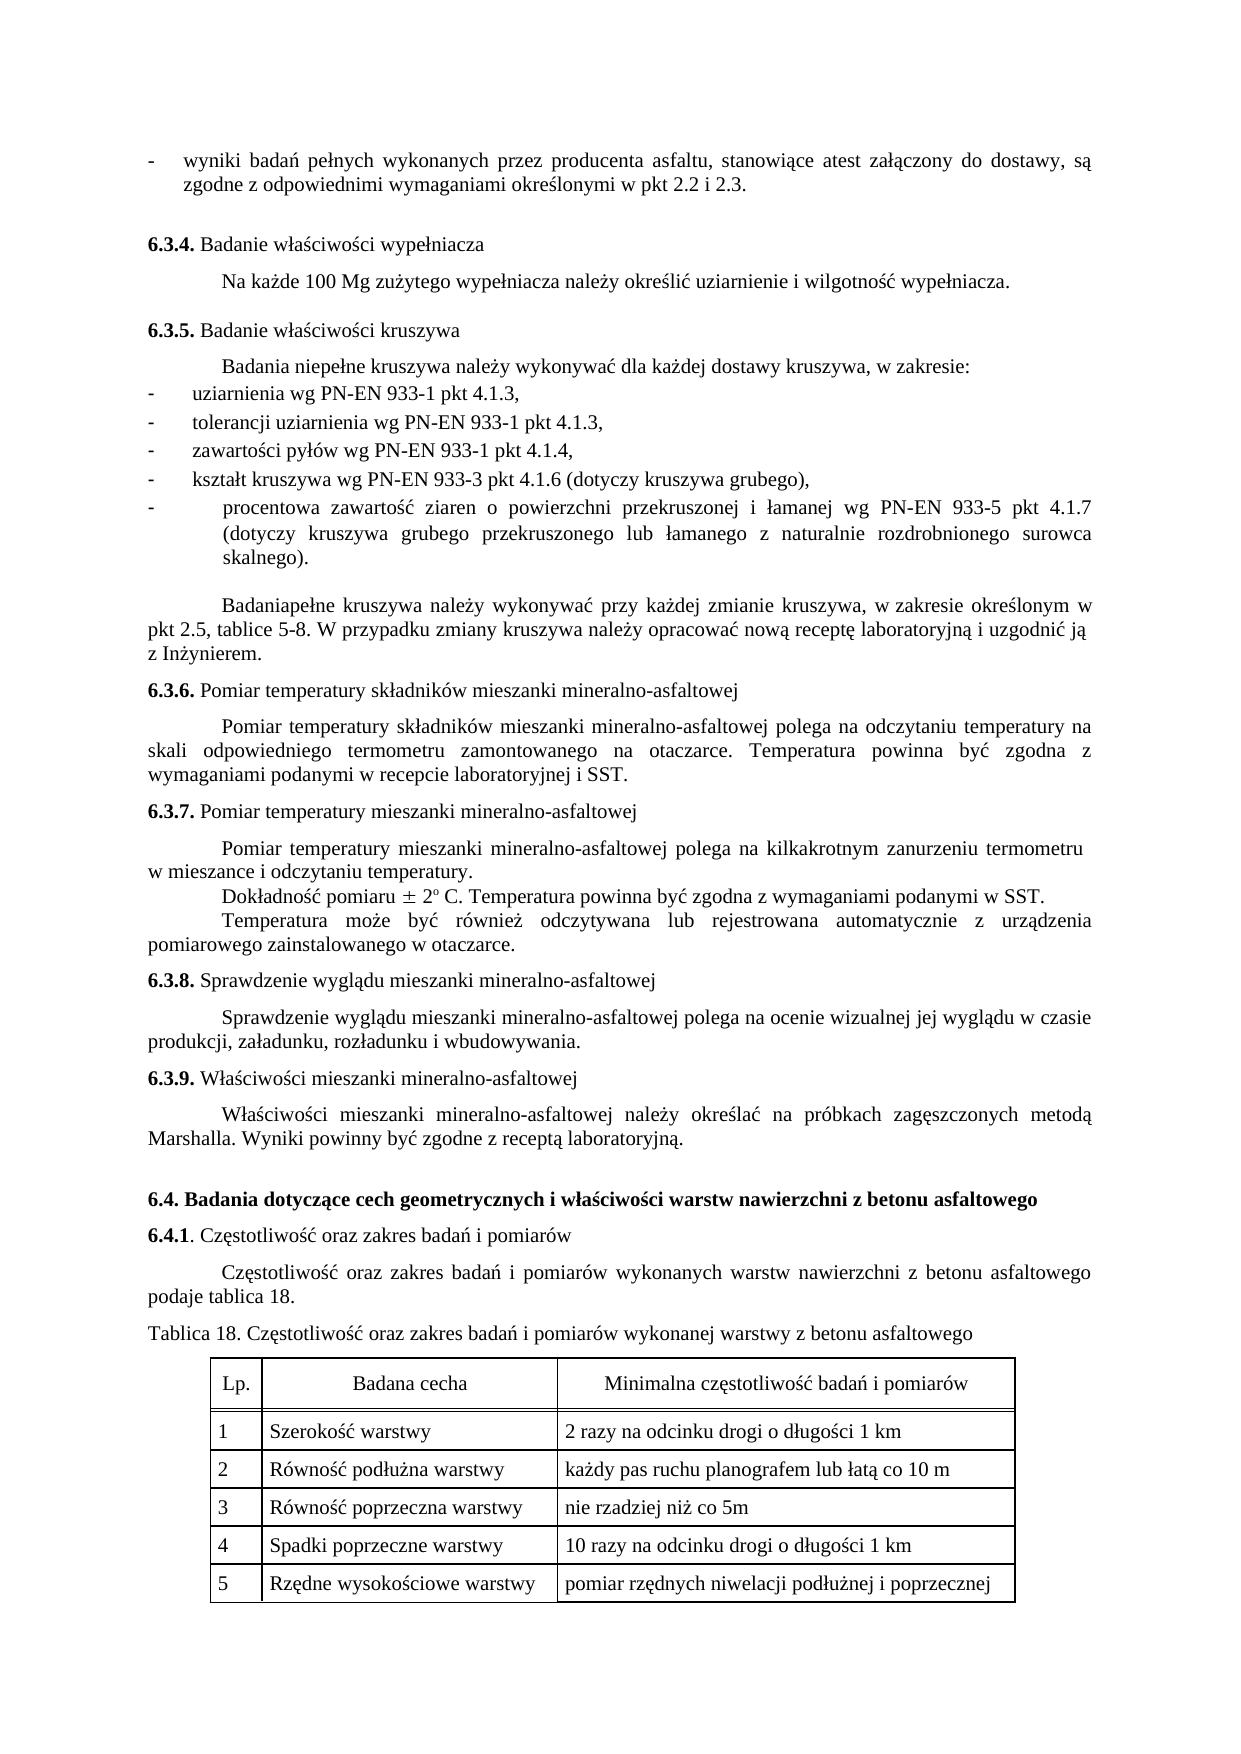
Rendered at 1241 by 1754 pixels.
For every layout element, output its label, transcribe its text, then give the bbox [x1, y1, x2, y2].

table_cell 4 [211, 1527, 261, 1563]
table_cell Równość podłużna warstwy [263, 1451, 557, 1487]
table_header Lp. [211, 1359, 261, 1408]
table_cell 3 [211, 1489, 261, 1525]
list Na każde 100 Mg zużytego wypełniacza należy określić uziarnienie i wilgotność wypełniacza. [148, 269, 1093, 293]
list 6.3.6. Pomiar temperatury składników mieszanki mineralno-asfaltowej [148, 678, 1093, 702]
list Badania niepełne kruszywa należy wykonywać dla każdej dostawy kruszywa, w zakresie: [148, 354, 1093, 378]
list 6.3.7. Pomiar temperatury mieszanki mineralno-asfaltowej [148, 799, 1093, 823]
list Częstotliwość oraz zakres badań i pomiarów wykonanych warstw nawierzchni z betonu asfaltowego podaje tablica 18. [148, 1260, 1093, 1308]
table_cell 2 razy na odcinku drogi o długości [558, 1412, 1014, 1449]
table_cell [263, 1565, 557, 1601]
table_cell każdy pas ruchu planografem lub łatą co [558, 1451, 1014, 1487]
table_cell Spadki poprzeczne warstwy [263, 1527, 557, 1563]
subtitle 6.4. Badania dotyczące cech geometrycznych i właściwości warstw nawierzchni z betonu asfaltowego [148, 1187, 1093, 1211]
list kształt kruszywa wg PN-EN 933-3 pkt 4.1.6 (dotyczy kruszywa grubego), [148, 464, 1093, 492]
list zawartości pyłów wg PN-EN 933-1 pkt 4.1.4, [148, 435, 1093, 464]
list procentowa zawartość ziaren o powierzchni przekruszonej i łamanej wg PN-EN 933-5 pkt 4.1.7 (dotyczy kruszywa grubego przekruszonego lub łamanego z naturalnie rozdrobnionego surowca skalnego). [148, 492, 1093, 569]
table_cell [558, 1565, 1014, 1601]
list Sprawdzenie wyglądu mieszanki mineralno-asfaltowej polega na ocenie wizualnej jej wyglądu w czasie produkcji, załadunku, rozładunku i wbudowywania. [148, 1005, 1093, 1053]
list Właściwości mieszanki mineralno-asfaltowej należy określać na próbkach zagęszczonych metodą Marshalla. Wyniki powinny być zgodne z receptą laboratoryjną. [148, 1102, 1093, 1150]
list 6.3.5. Badanie właściwości kruszywa [148, 318, 1093, 342]
table_cell 2 [211, 1451, 261, 1487]
list wyniki badań pełnych wykonanych przez producenta asfaltu, stanowiące atest załączony do dostawy, są zgodne z odpowiednimi wymaganiami określonymi w pkt 2.2 i 2.3. [148, 148, 1093, 196]
text 6.3.4. Badanie właściwości wypełniacza [148, 232, 1093, 256]
table_cell 1 [211, 1412, 261, 1449]
list Dokładność pomiaru 2o C. Temperatura powinna być zgodna z wymaganiami podanymi w SST. [148, 883, 1093, 908]
text Badaniapełne kruszywa należy wykonywać przy każdej zmianie kruszywa, w zakresie określonym w pkt 2.5, tablice 5-8. W przypadku zmiany kruszywa należy opracować nową receptę laboratoryjną i uzgodnić ją z Inżynierem. [148, 593, 1093, 665]
table_cell 10 razy na odcinku drogi o długości [558, 1527, 1014, 1563]
list 6.4.1. Częstotliwość oraz zakres badań i pomiarów [148, 1223, 1093, 1247]
list uziarnienia wg PN-EN 933-1 pkt 4.1.3, [148, 378, 1093, 407]
list Pomiar temperatury składników mieszanki mineralno-asfaltowej polega na odczytaniu temperatury na skali odpowiedniego termometru zamontowanego na otaczarce. Temperatura powinna być zgodna z wymaganiami podanymi w recepcie laboratoryjnej i SST. [148, 714, 1093, 786]
list Pomiar temperatury mieszanki mineralno-asfaltowej polega na kilkakrotnym zanurzeniu termometru w mieszance i odczytaniu temperatury. [148, 835, 1093, 883]
table_header Minimalna częstotliwość badań i pomiarów [558, 1359, 1014, 1408]
list 6.3.9. Właściwości mieszanki mineralno-asfaltowej [148, 1065, 1093, 1089]
list Temperatura może być również odczytywana lub rejestrowana automatycznie z urządzenia pomiarowego zainstalowanego w otaczarce. [148, 908, 1093, 956]
table_cell 5 [211, 1565, 261, 1601]
list 6.3.8. Sprawdzenie wyglądu mieszanki mineralno-asfaltowej [148, 968, 1093, 992]
table_cell Równość poprzeczna warstwy [263, 1489, 557, 1525]
table_header Badana cecha [263, 1359, 557, 1408]
list tolerancji uziarnienia wg PN-EN 933-1 pkt 4.1.3, [148, 407, 1093, 435]
table_cell nie rzadziej niż co 5m [558, 1489, 1014, 1525]
list Tablica 18. Częstotliwość oraz zakres badań i pomiarów wykonanej warstwy z betonu asfaltowego [148, 1320, 1093, 1344]
table_cell Szerokość warstwy [263, 1412, 557, 1449]
